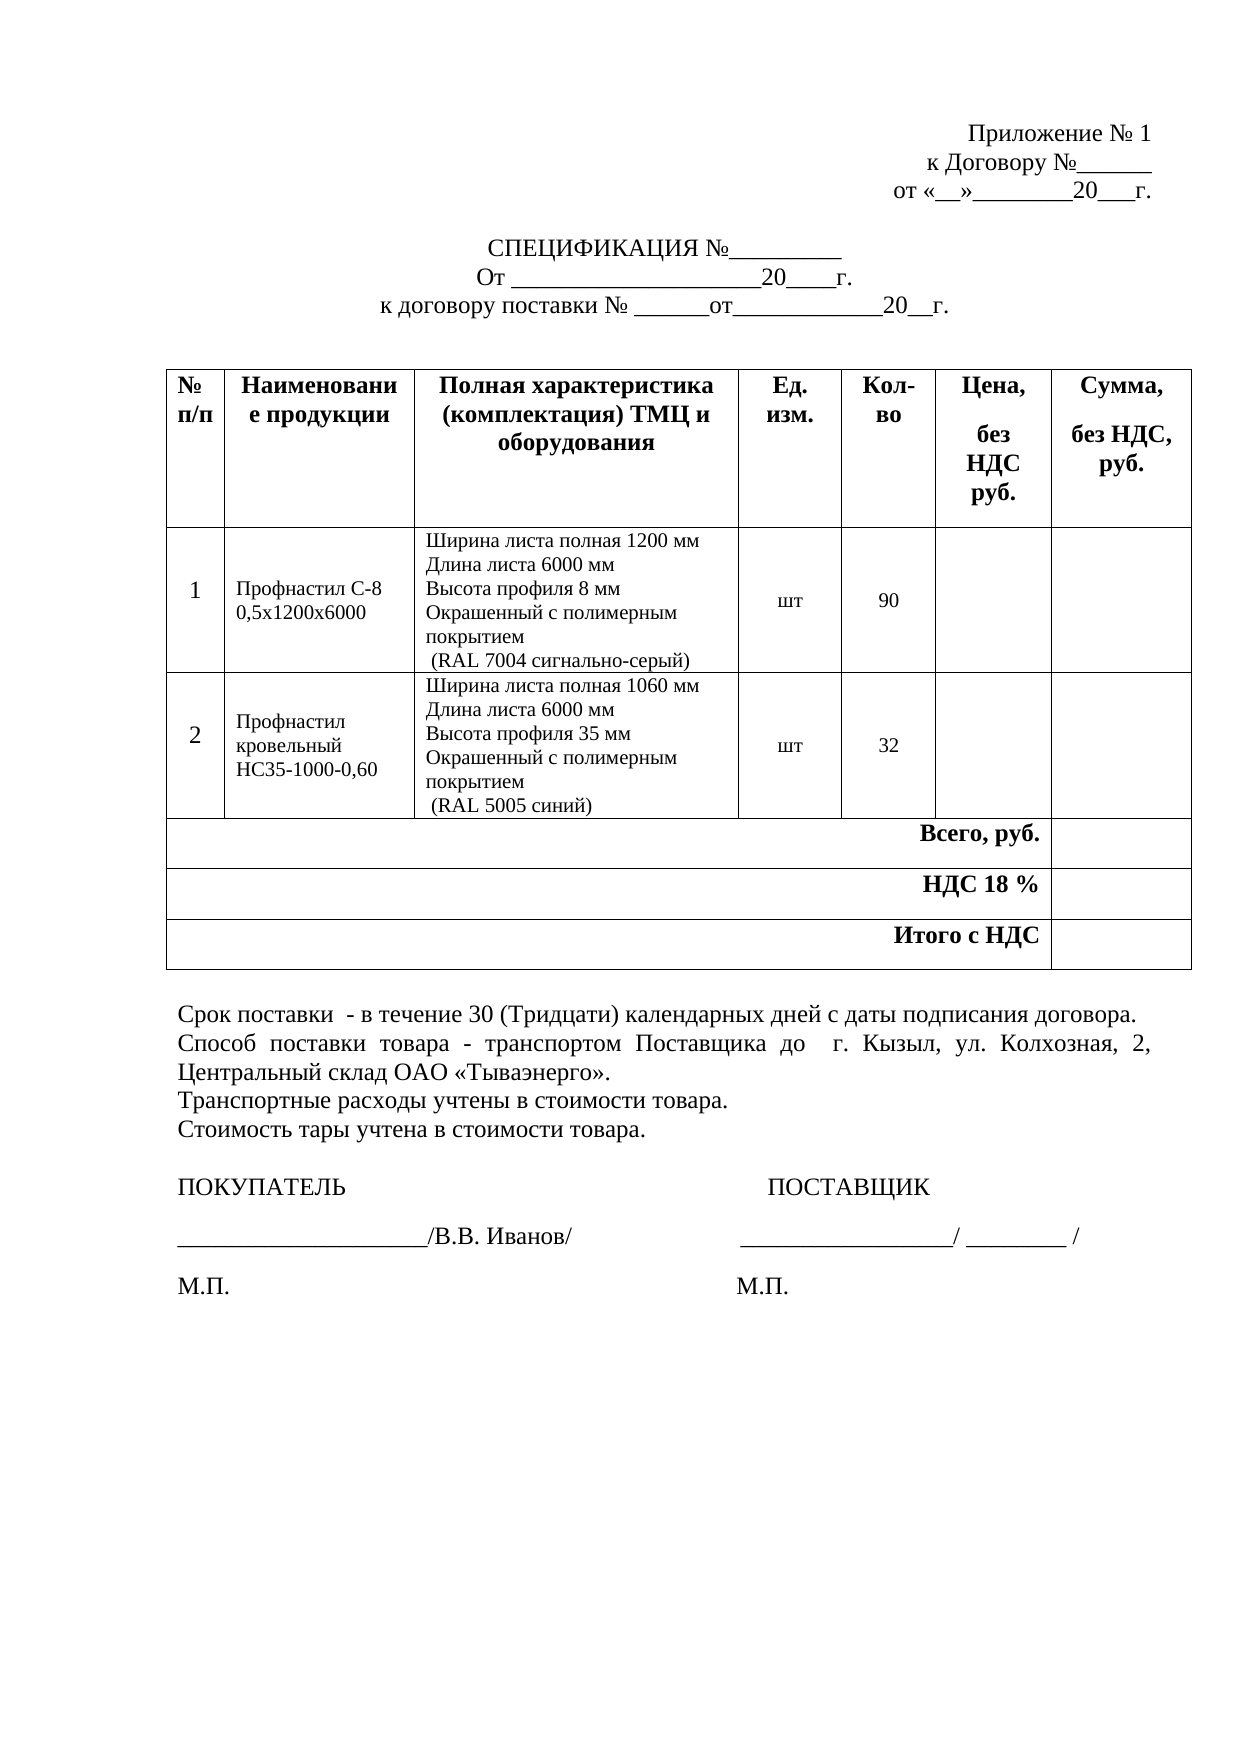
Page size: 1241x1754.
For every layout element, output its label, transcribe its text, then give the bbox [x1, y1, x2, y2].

table_header Наименование продукции [225, 370, 414, 527]
text Способ поставки товара - транспортом Поставщика до г. Кызыл, ул. Колхозная, 2, Центральный склад ОАО «Тываэнерго». [177, 1028, 1152, 1085]
text СПЕЦИФИКАЦИЯ №_________ [177, 233, 1152, 262]
table_cell шт [739, 528, 841, 672]
table_cell [1052, 819, 1191, 868]
table_cell 2 [167, 673, 224, 817]
table_cell 1 [167, 528, 224, 672]
table_header Полная характеристика (комплектация) ТМЦ и оборудования [415, 370, 738, 527]
table_cell шт [739, 673, 841, 817]
table_cell [1052, 869, 1191, 919]
text Стоимость тары учтена в стоимости товара. [177, 1114, 1152, 1143]
table_header Кол-во [842, 370, 935, 527]
table_cell Ширина листа полная 1060 мм Длина листа 6000 мм Высота профиля 35 мм Окрашенный с полимерным покрытием (RAL 5005 синий) [415, 673, 738, 817]
text к Договору №______ [177, 147, 1152, 176]
text Транспортные расходы учтены в стоимости товара. [177, 1085, 1152, 1114]
table_cell 90 [842, 528, 935, 672]
table_header Сумма, без НДС, руб. [1052, 370, 1191, 527]
table_cell Профнастил кровельный HC35-1000-0,60 [225, 673, 414, 817]
table_cell Всего, руб. [167, 819, 1051, 868]
table_cell 32 [842, 673, 935, 817]
text М.П. М.П. [177, 1271, 1152, 1299]
table_cell НДС 18 % [167, 869, 1051, 919]
text от «__»________20___г. [177, 176, 1152, 204]
text ПОКУПАТЕЛЬ ПОСТАВЩИК [177, 1172, 1152, 1200]
text к договору поставки № ______от____________20__г. [177, 291, 1152, 319]
table_cell [1052, 920, 1191, 969]
table_header Цена, без НДС руб. [936, 370, 1051, 527]
table_header № п/п [167, 370, 224, 527]
text ____________________/В.В. Иванов/ _________________/ ________ / [177, 1221, 1152, 1250]
table_cell [936, 528, 1051, 672]
table_cell [936, 673, 1051, 817]
text Приложение № 1 [177, 118, 1152, 147]
text Срок поставки - в течение 30 (Тридцати) календарных дней с даты подписания договора. [177, 999, 1152, 1028]
table_cell [1052, 673, 1191, 817]
table_cell Ширина листа полная 1200 мм Длина листа 6000 мм Высота профиля 8 мм Окрашенный с полимерным покрытием (RAL 7004 сигнально-серый) [415, 528, 738, 672]
table_cell Итого с НДС [167, 920, 1051, 969]
table_cell [1052, 528, 1191, 672]
table_cell Профнастил С-8 0,5х1200х6000 [225, 528, 414, 672]
text От ____________________20____г. [177, 262, 1152, 291]
table_header Ед. изм. [739, 370, 841, 527]
